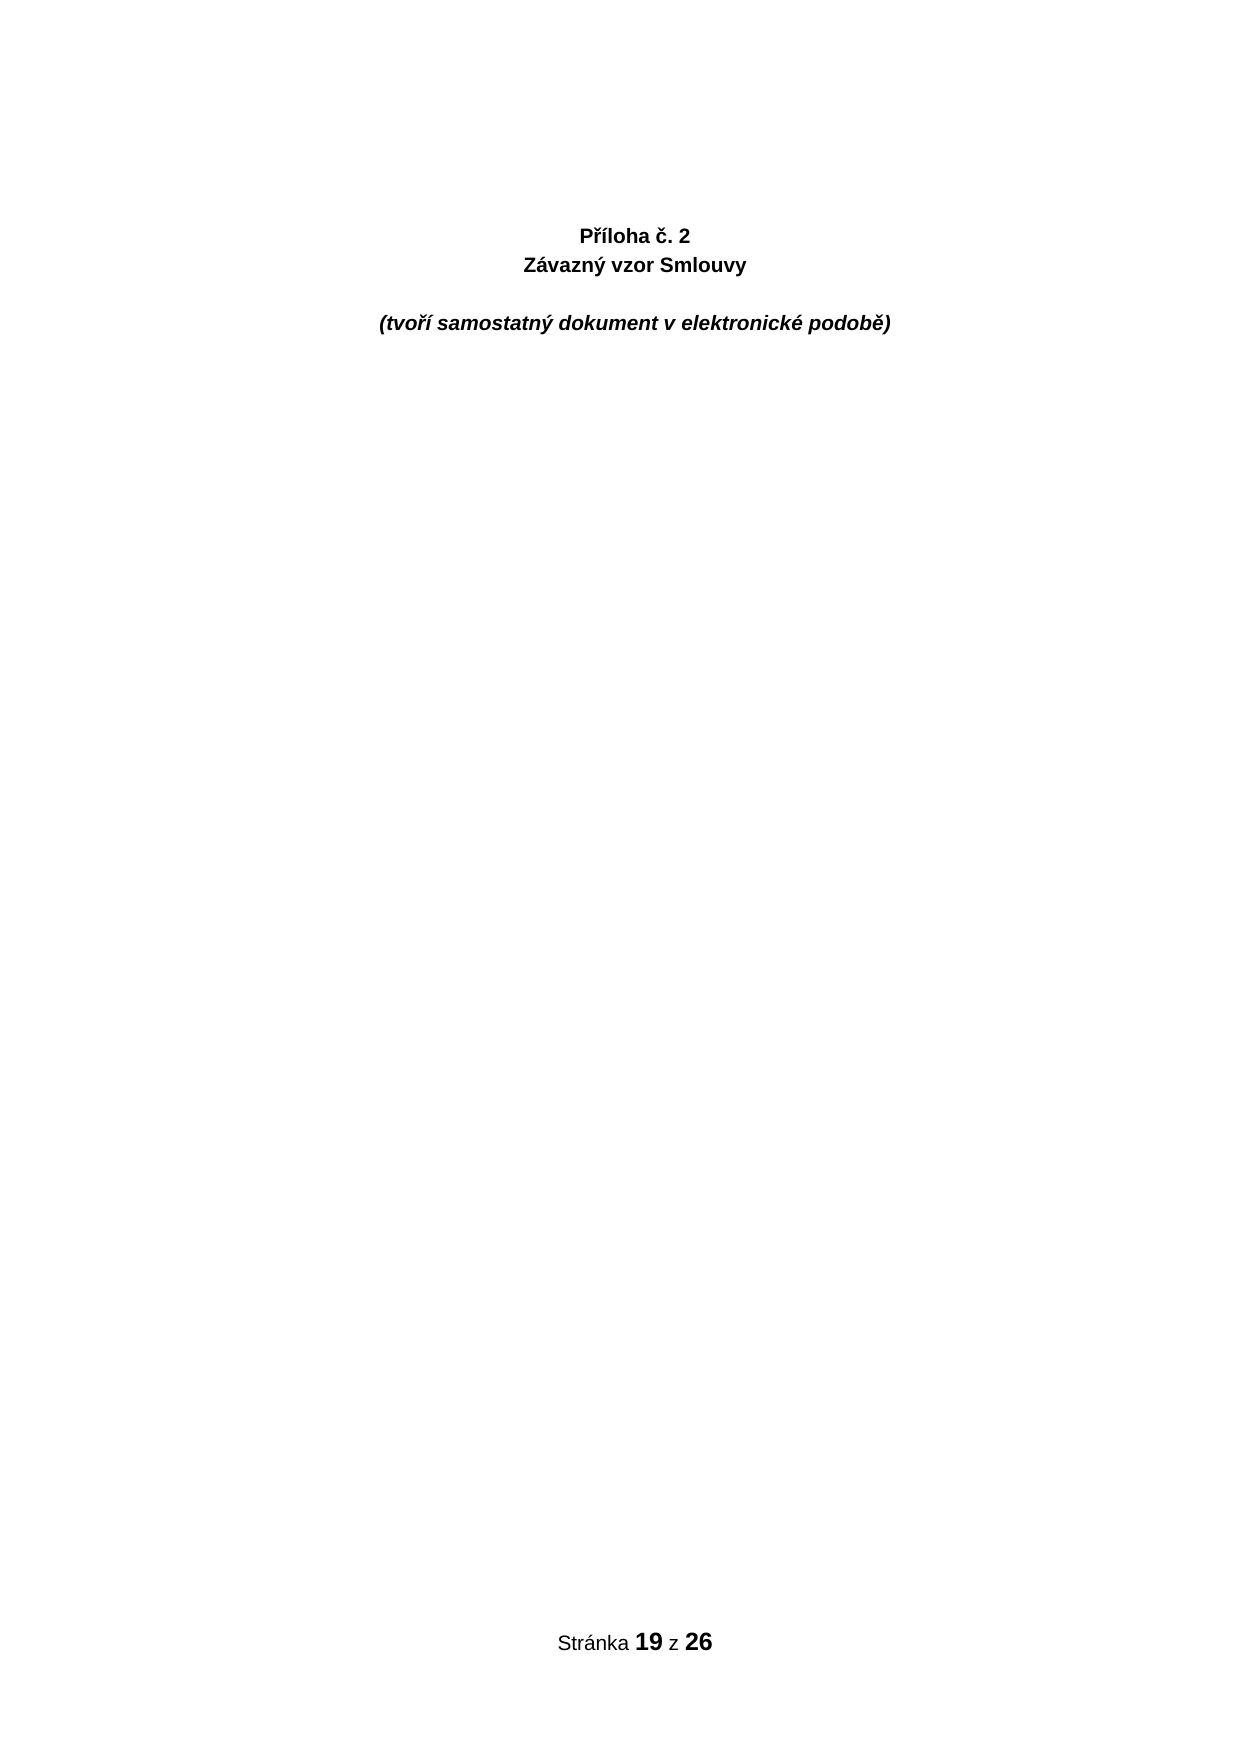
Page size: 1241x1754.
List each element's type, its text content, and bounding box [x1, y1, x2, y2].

text Závazný vzor Smlouvy [148, 248, 1122, 277]
text (tvoří samostatný dokument v elektronické podobě) [148, 306, 1122, 335]
text Příloha č. 2 [148, 218, 1122, 248]
